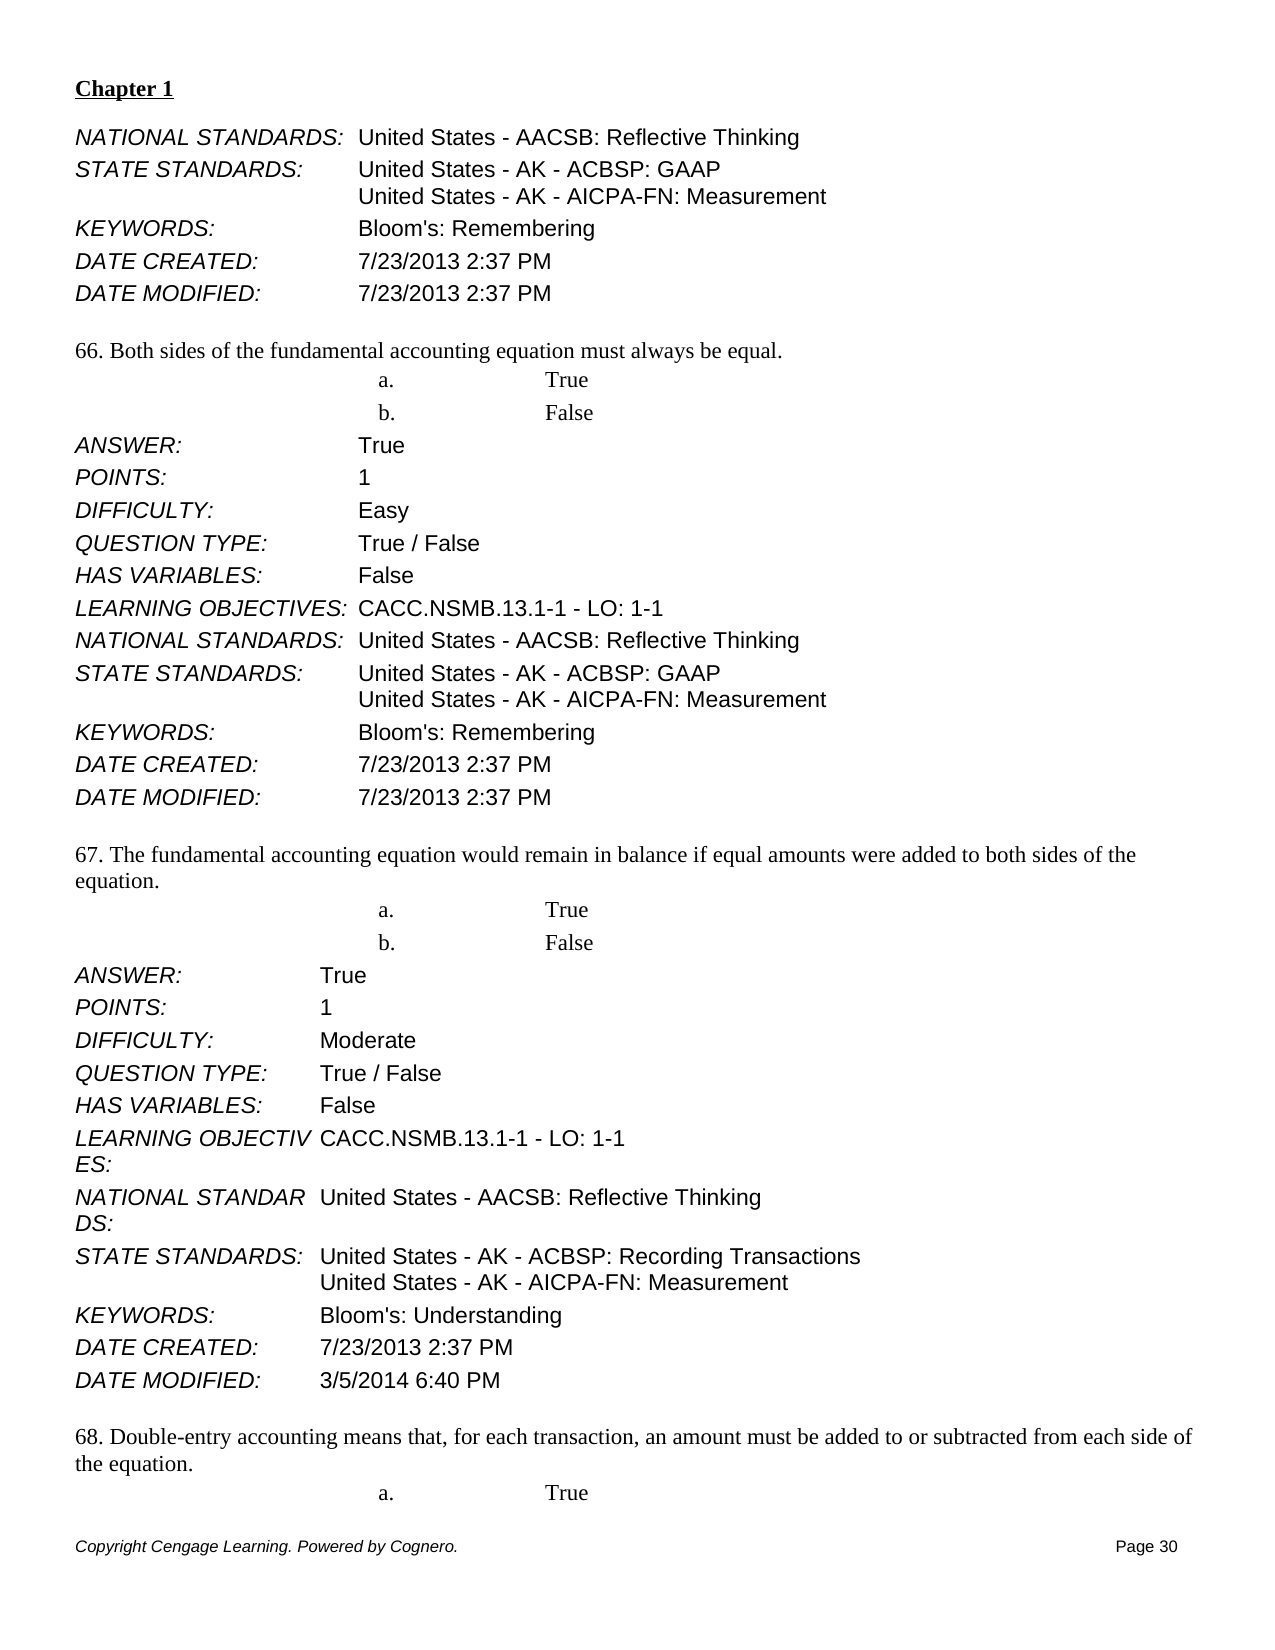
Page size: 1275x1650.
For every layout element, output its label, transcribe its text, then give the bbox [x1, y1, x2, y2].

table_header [75, 121, 1200, 310]
table_header 66. Both sides of the fundamental accounting equation must always be equal. [75, 337, 1200, 814]
table_header 67. The fundamental accounting equation would remain in balance if equal amounts were added to both sides of the equation. [75, 841, 1200, 1396]
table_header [75, 1423, 1200, 1509]
